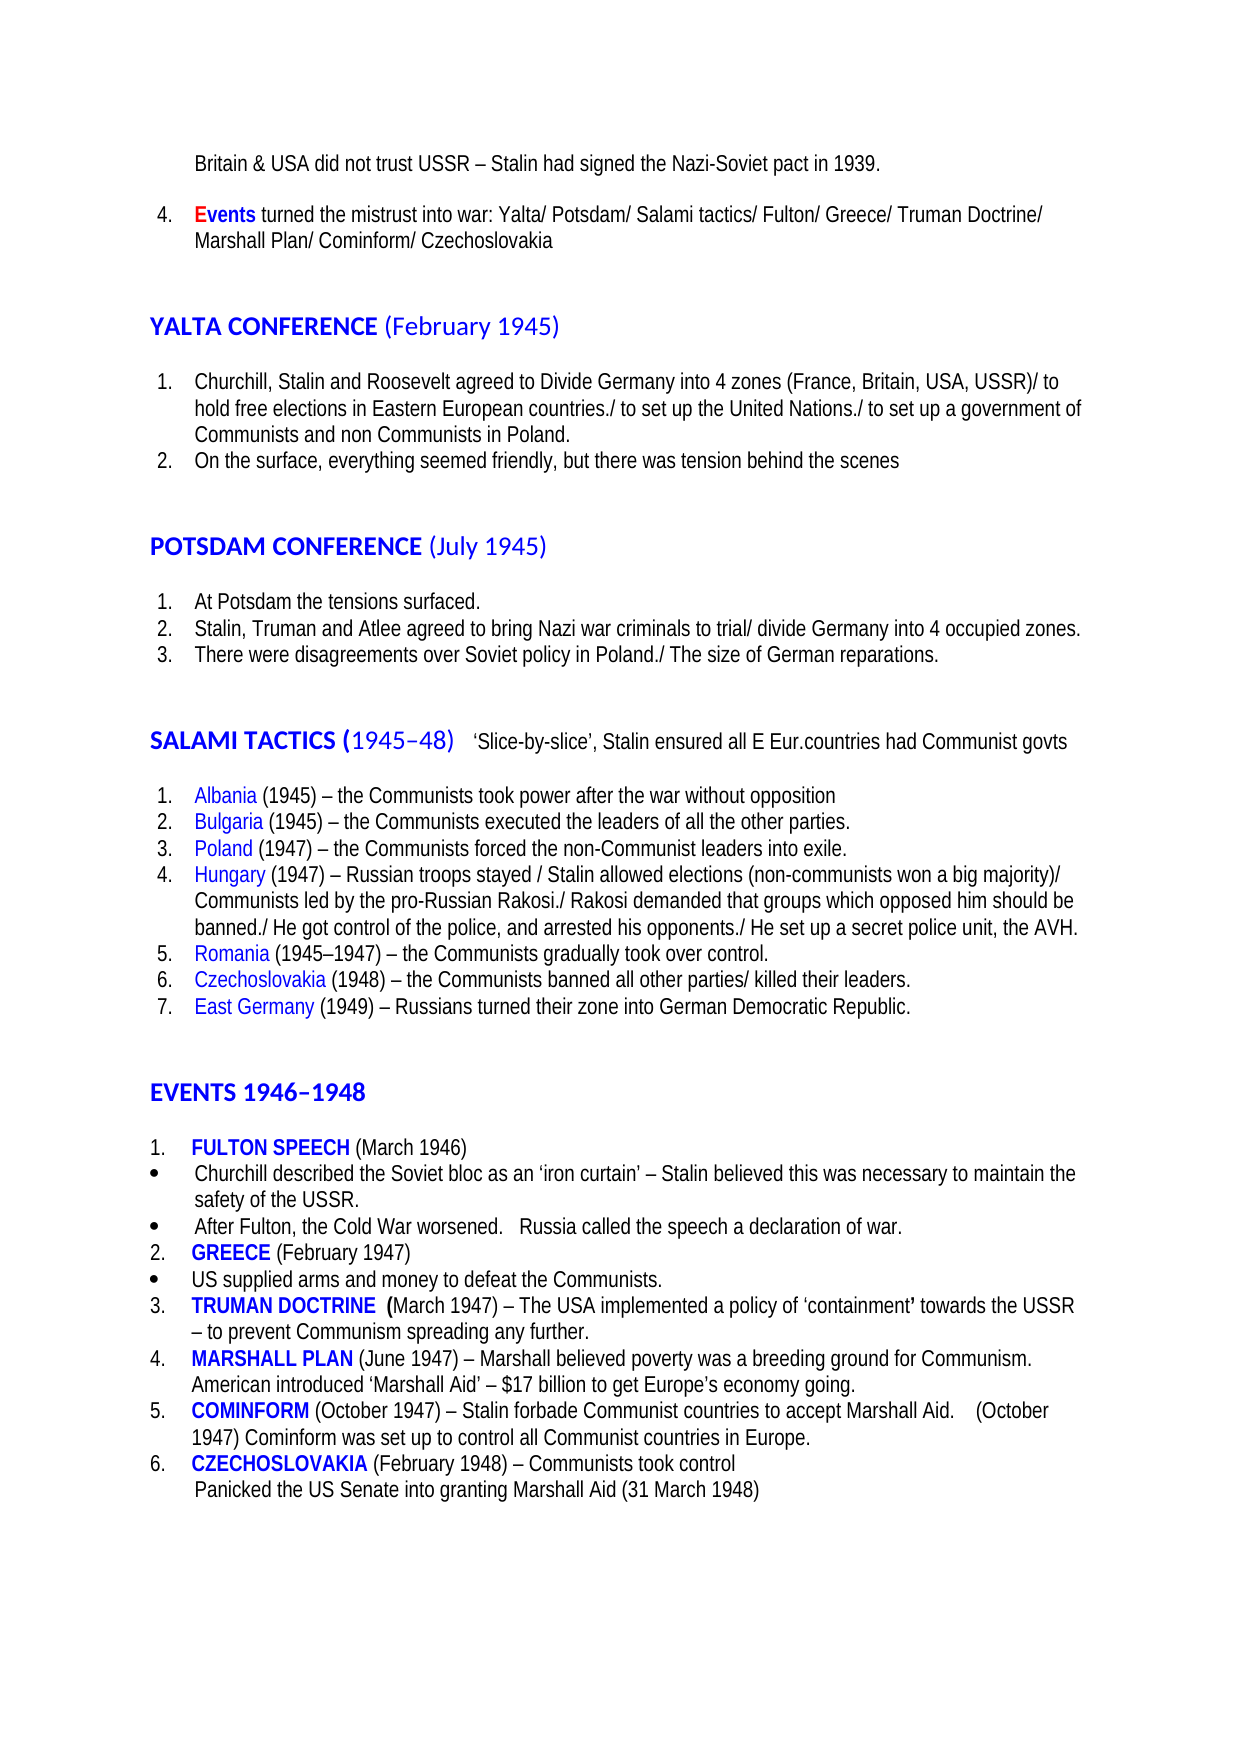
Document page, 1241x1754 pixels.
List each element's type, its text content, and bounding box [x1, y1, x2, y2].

list After , the Cold War worsened. called the speech a declaration of war. [150, 1213, 1090, 1239]
text Conference (July 1945) [150, 529, 1090, 563]
list (February 1947) [150, 1239, 1090, 1266]
list Events turned the mistrust into war: / / Salami tactics/ / / Truman Doctrine/ Marshall Plan/ Cominform/ [157, 201, 1090, 254]
text EVENTS 1946–1948 [150, 1075, 1090, 1108]
list Stalin, Truman and Atlee agreed to bring Nazi war criminals to trial/ divide into 4 occupied zones. [157, 615, 1090, 641]
list (1945–1947) – the Communists gradually took over control. [157, 940, 1087, 966]
list (1947) – the Communists forced the non-Communist leaders into exile. [157, 835, 1087, 861]
list (1945) – the Communists executed the leaders of all the other parties. [157, 808, 1087, 835]
list US supplied arms and money to defeat the Communists. [150, 1266, 1090, 1292]
text & did not trust – Stalin had signed the Nazi-Soviet pact in 1939. [194, 150, 1090, 176]
list Plan (June 1947) – believed poverty was a breeding ground for Communism. American introduced ‘Marshall Aid’ – $17 billion to get ’s economy going. [150, 1344, 1090, 1397]
list Churchill, Stalin and Roosevelt agreed to Divide Germany into 4 zones (, , , )/ to hold free elections in Eastern European countries./ to set up the United Nations./ to set up a government of Communists and non Communists in . [157, 368, 1090, 447]
text Panicked the US Senate into granting Marshall Aid () [194, 1476, 1090, 1503]
list (February 1948) – Communists took control [150, 1450, 1090, 1476]
list (1949) – Russians turned their zone into German Democratic Republic. [157, 993, 1087, 1019]
text SALAMI TACTICS (1945–48) ‘Slice-by-slice’, Stalin ensured all E Eur.countries had Communist govts [150, 723, 1090, 756]
list At the tensions surfaced. [157, 588, 1090, 615]
list Cominform (October 1947) – Stalin forbade Communist countries to accept Marshall Aid. (October 1947) Cominform was set up to control all Communist countries in . [150, 1397, 1090, 1450]
list speech (March 1946) [150, 1134, 1090, 1160]
text Conference (February 1945) [150, 309, 1090, 343]
list Truman Doctrine (March 1947) – The implemented a policy of ‘containment’ towards the – to prevent Communism spreading any further. [150, 1292, 1090, 1344]
list (1948) – the Communists banned all other parties/ killed their leaders. [157, 966, 1087, 993]
list Churchill described the Soviet bloc as an ‘iron curtain’ – Stalin believed this was necessary to maintain the safety of the . [150, 1160, 1090, 1213]
list (1945) – the Communists took power after the war without opposition [157, 782, 1087, 808]
list Hungary (1947) – Russian troops stayed / Stalin allowed elections (non-communists won a big majority)/ Communists led by the pro-Russian Rakosi./ Rakosi demanded that groups which opposed him should be banned./ He got control of the police, and arrested his opponents./ He set up a secret police unit, the AVH. [157, 861, 1087, 940]
list On the surface, everything seemed friendly, but there was tension behind the scenes [157, 447, 1090, 474]
list There were disagreements over Soviet policy in Poland./ The size of German reparations. [157, 641, 1090, 667]
